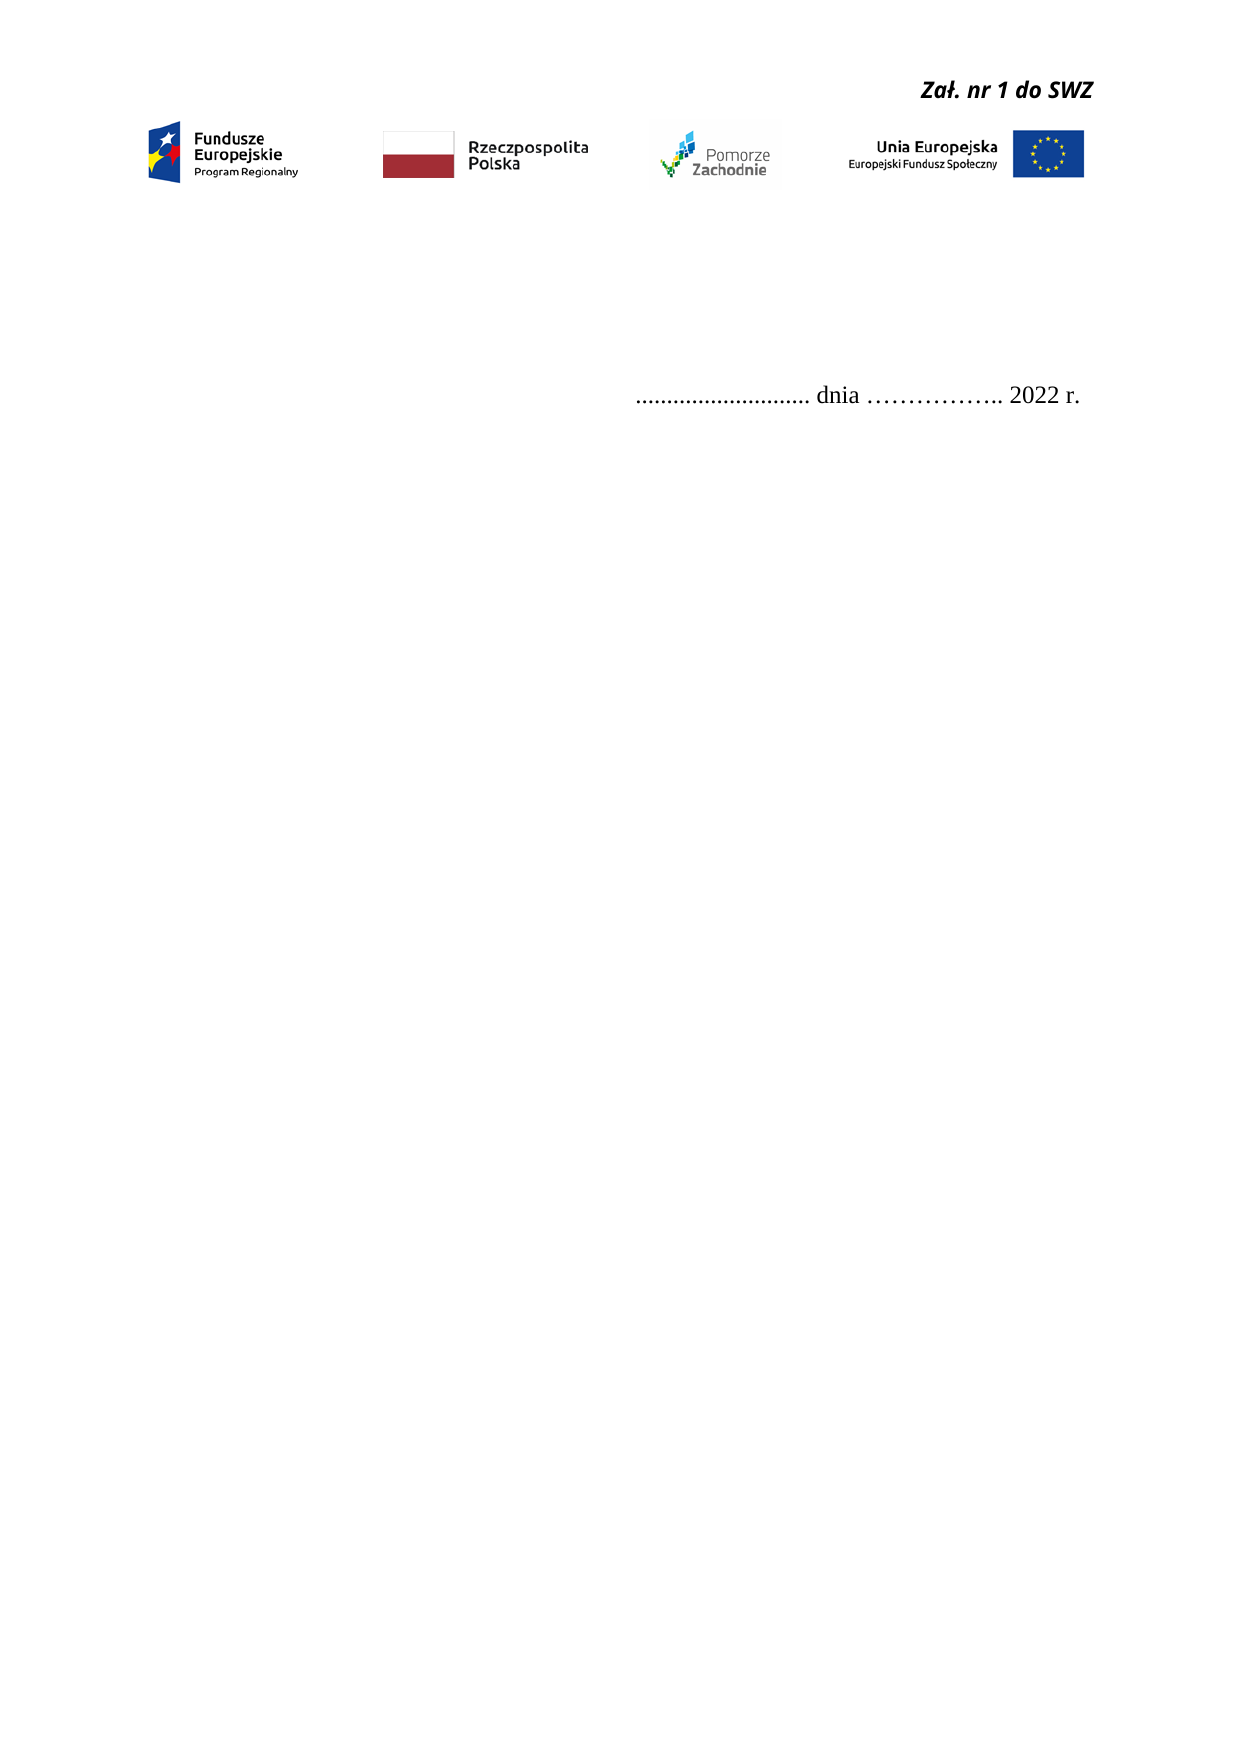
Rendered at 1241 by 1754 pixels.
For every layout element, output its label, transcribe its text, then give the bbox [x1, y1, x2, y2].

text ............................ dnia …………….. 2022 r. [148, 381, 1093, 409]
